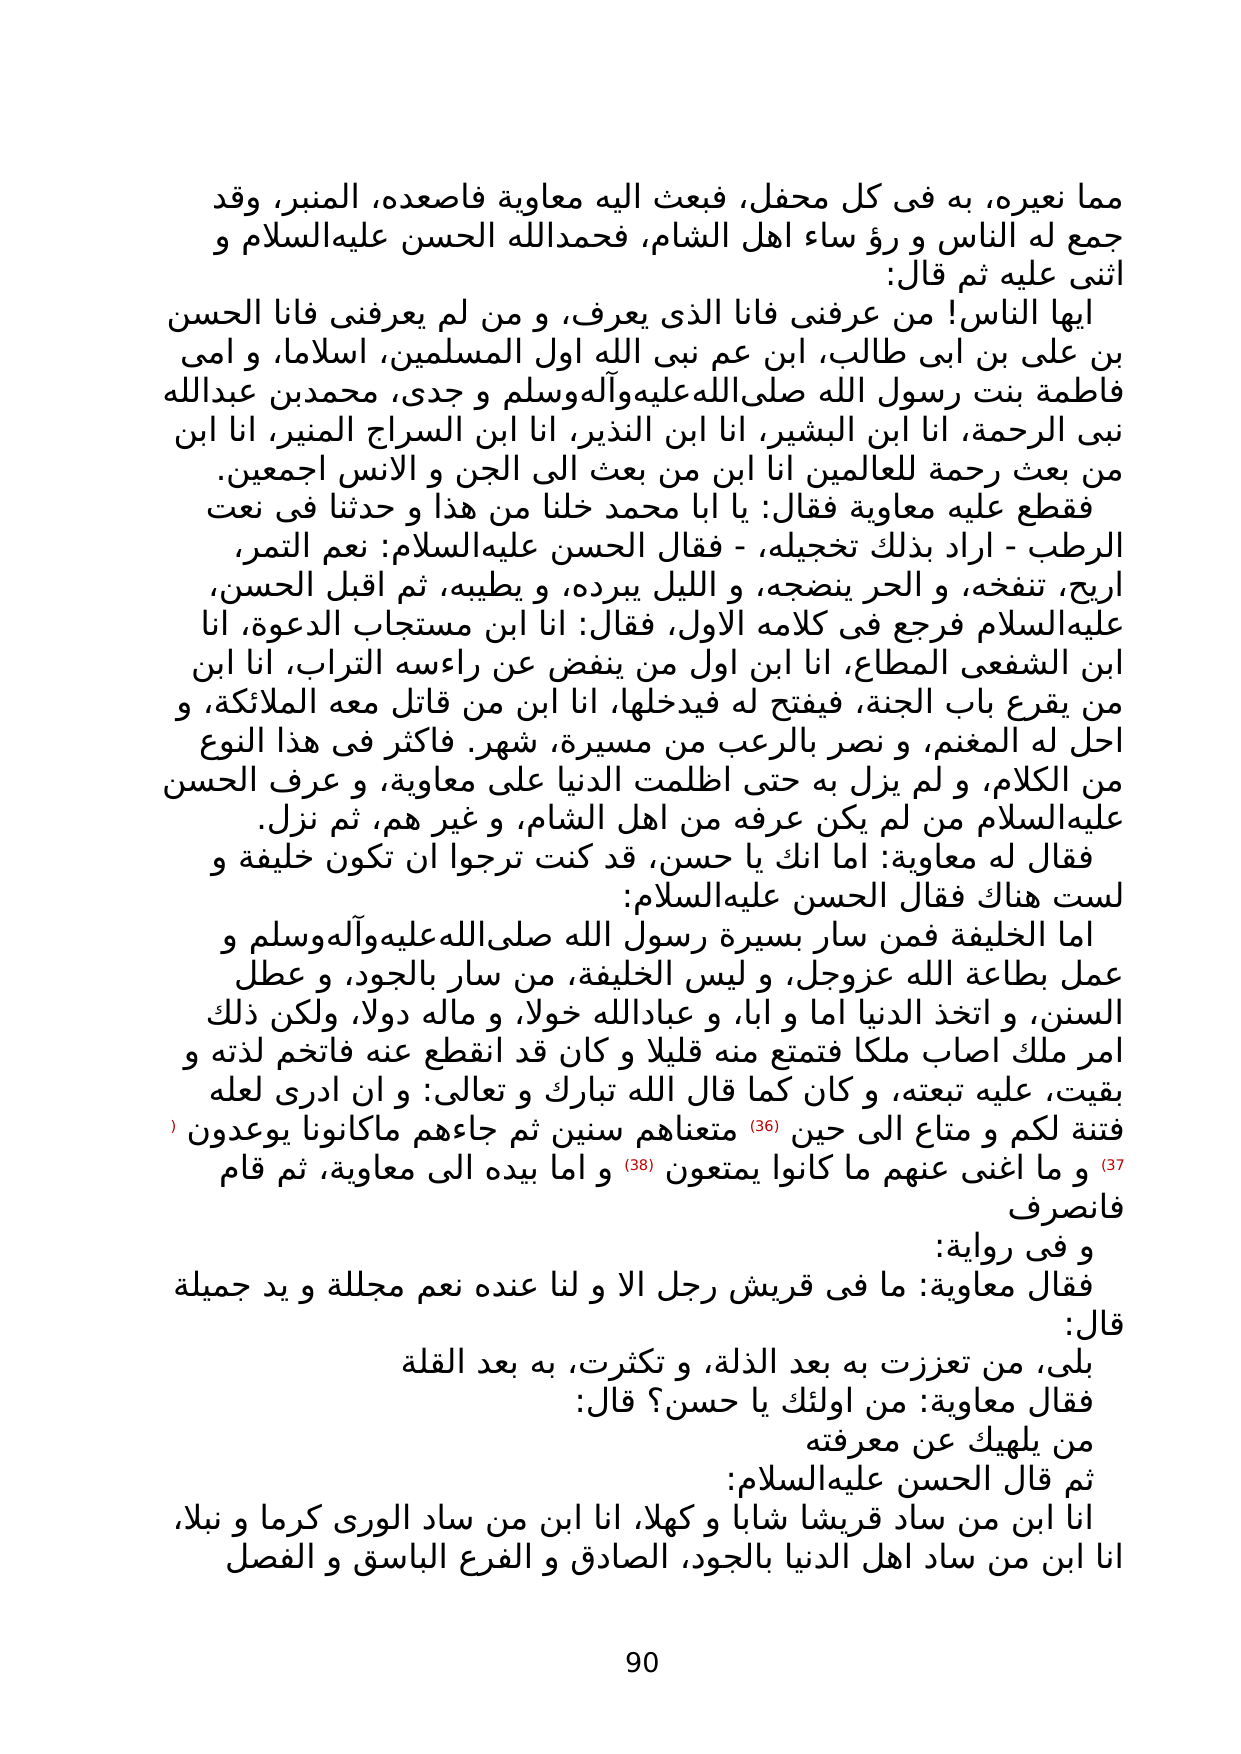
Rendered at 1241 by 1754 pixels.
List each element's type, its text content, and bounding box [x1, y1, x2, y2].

text فقال له معاوية: اما انك يا حسن، قد كنت ترجوا ان تكون خليفة و لست هناك فقال الحسن عليه‌السلام: [159, 838, 1125, 915]
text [159, 1498, 1125, 1576]
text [159, 177, 1125, 294]
text ثم قال الحسن عليه‌السلام: [159, 1459, 1125, 1498]
text من يلهيك عن معرفته [159, 1421, 1125, 1459]
text فقطع عليه معاوية فقال: يا ابا محمد خلنا من هذا و حدثنا فى نعت الرطب - اراد بذلك تخجيله، - فقال الحسن عليه‌السلام: نعم التمر، اريح، تنفخه، و الحر ينضجه، و الليل يبرده، و يطيبه، ثم اقبل الحسن، عليه‌السلام فرجع فى كلامه الاول، فقال: انا ابن مستجاب الدعوة، انا ابن الشفعى المطاع، انا ابن اول من ينفض عن راءسه التراب، انا ابن من يقرع باب الجنة، فيفتح له فيدخلها، انا ابن من قاتل معه الملائكة، و احل له المغنم، و نصر بالرعب من مسيرة، شهر. فاكثر فى هذا النوع من الكلام، و لم يزل به حتى اظلمت الدنيا على معاوية، و عرف الحسن عليه‌السلام من لم يكن عرفه من اهل الشام، و غير هم، ثم نزل. [159, 488, 1125, 838]
text بلى، من تعززت به بعد الذلة، و تكثرت، به بعد القلة [159, 1343, 1125, 1382]
text و فى رواية: [159, 1226, 1125, 1265]
text اما الخليفة فمن سار بسيرة رسول الله صلى‌الله‌عليه‌وآله‌وسلم و عمل بطاعة الله عزوجل، و ليس الخليفة، من سار بالجود، و عطل السنن، و اتخذ الدنيا اما و ابا، و عبادالله خولا، و ماله دولا، ولكن ذلك امر ملك اصاب ملكا فتمتع منه قليلا و كان قد انقطع عنه فاتخم لذته و بقيت، عليه تبعته، و كان كما قال الله تبارك و تعالى: و ان ادرى لعله فتنة لكم و متاع الى حين (36) متعناهم سنين ثم جاءهم ماكانونا يوعدون (37) و ما اغنى عنهم ما كانوا يمتعون (38) و اما بيده الى معاوية، ثم قام فانصرف [159, 915, 1125, 1226]
text ايها الناس! من عرفنى فانا الذى يعرف، و من لم يعرفنى فانا الحسن بن على بن ابى طالب، ابن عم نبى الله اول المسلمين، اسلاما، و امى فاطمة بنت رسول الله صلى‌الله‌عليه‌وآله‌وسلم و جدى، محمدبن عبدالله نبى الرحمة، انا ابن البشير، انا ابن النذير، انا ابن السراج المنير، انا ابن من بعث رحمة للعالمين انا ابن من بعث الى الجن و الانس اجمعين. [159, 294, 1125, 488]
text فقال معاوية: ما فى قريش رجل الا و لنا عنده نعم مجللة و يد جميلة قال: [159, 1265, 1125, 1343]
text فقال معاوية: من اولئك يا حسن؟ قال: [159, 1382, 1125, 1421]
